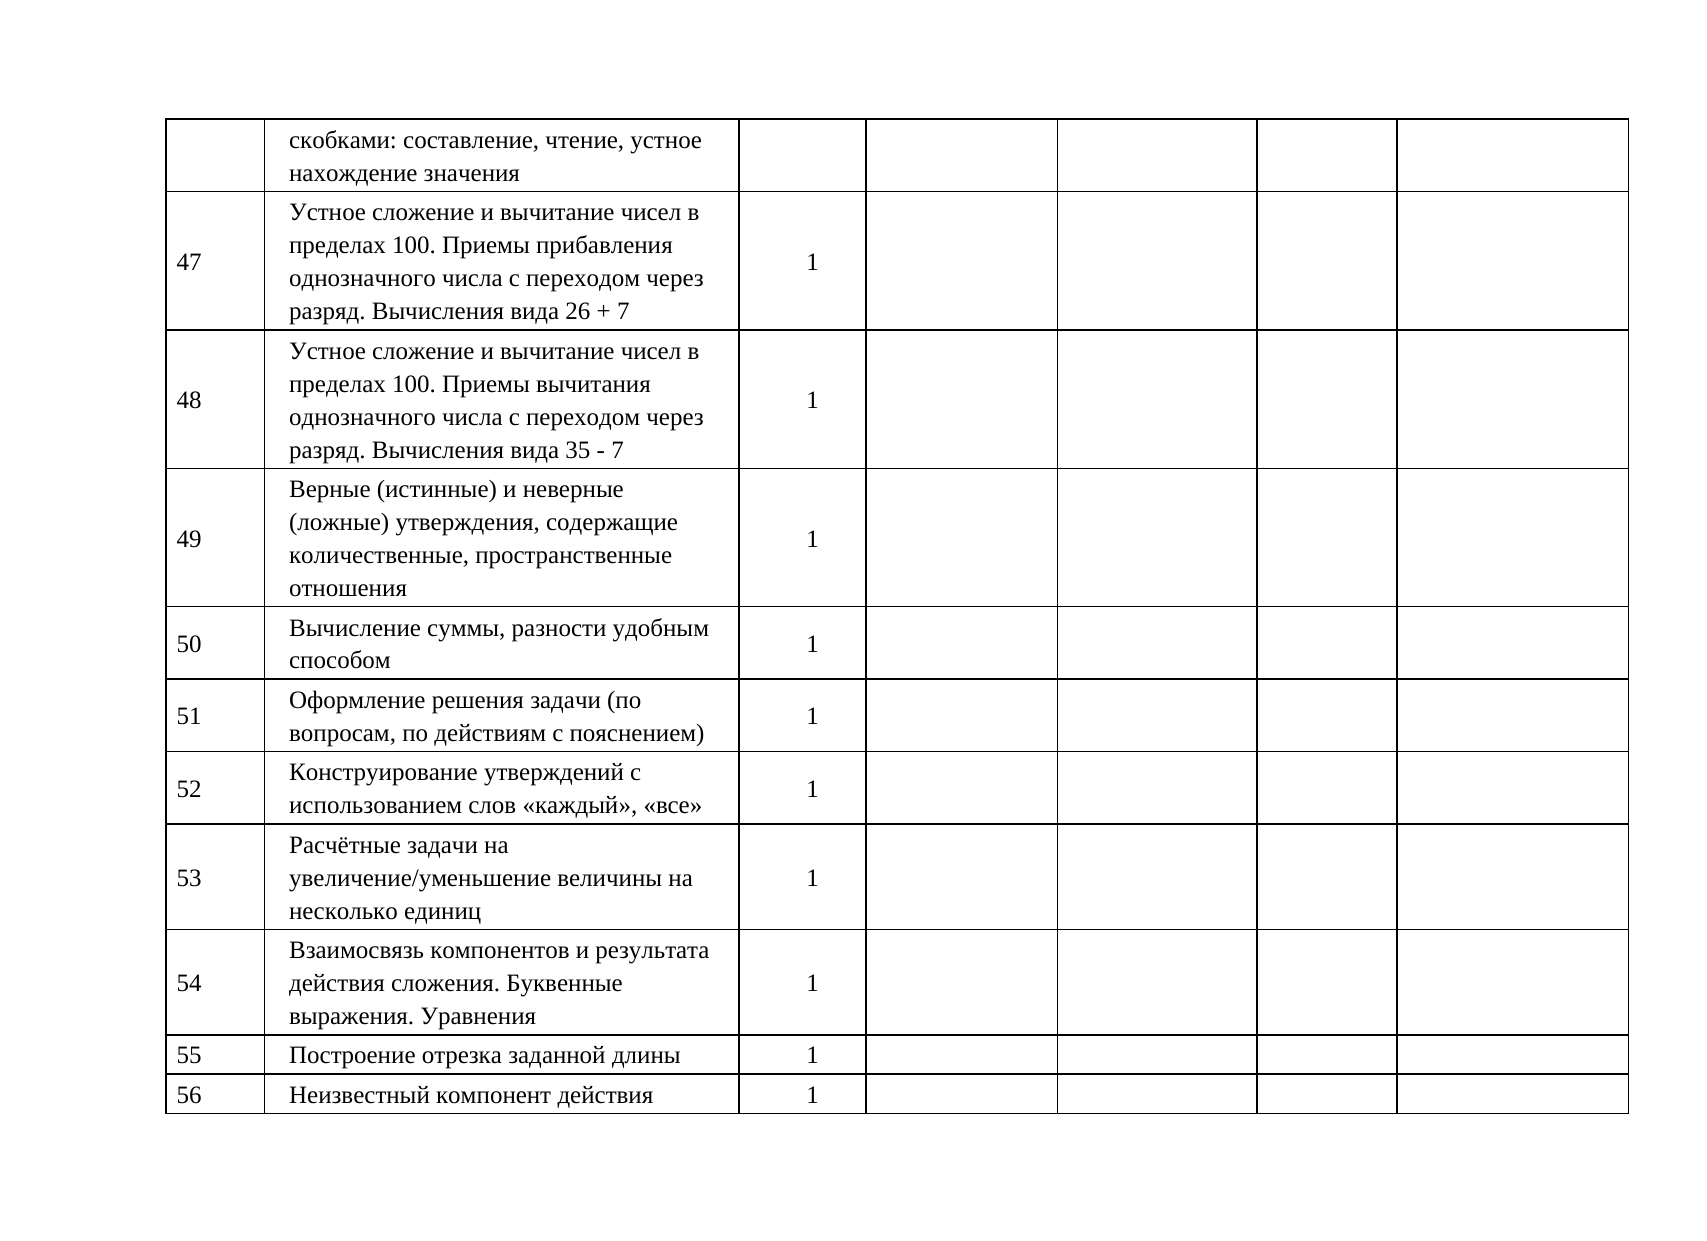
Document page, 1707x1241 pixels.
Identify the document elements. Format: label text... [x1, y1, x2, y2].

table_cell [1258, 1036, 1396, 1073]
table_cell [1398, 1036, 1628, 1073]
table_cell [867, 752, 1057, 823]
table_cell [1058, 120, 1256, 191]
table_cell 50 [167, 607, 264, 678]
table_cell [1258, 680, 1396, 751]
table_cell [265, 1075, 738, 1113]
table_cell [1058, 930, 1256, 1034]
table_cell [867, 192, 1057, 329]
table_cell [1258, 1075, 1396, 1113]
table_cell 53 [167, 825, 264, 928]
table_cell [1058, 607, 1256, 678]
table_cell 51 [167, 680, 264, 751]
table_cell [867, 120, 1057, 191]
table_cell [867, 1036, 1057, 1073]
table_cell [1398, 331, 1628, 467]
table_cell 1 [740, 192, 865, 329]
table_cell 1 [740, 331, 865, 467]
table_cell [1058, 331, 1256, 467]
table_cell 1 [740, 930, 865, 1034]
table_cell [1398, 192, 1628, 329]
table_cell 1 [740, 1036, 865, 1073]
table_cell Верные (истинные) и неверные (ложные) утверждения, содержащие количественные, пространственные отношения [265, 469, 738, 606]
table_cell 1 [740, 825, 865, 928]
table_cell [1058, 1075, 1256, 1113]
table_cell 49 [167, 469, 264, 606]
table_cell 1 [740, 120, 865, 191]
table_cell Конструирование утверждений с использованием слов «каждый», «все» [265, 752, 738, 823]
table_cell [1058, 469, 1256, 606]
table_cell [1258, 192, 1396, 329]
table_cell Вычисление суммы, разности удобным способом [265, 607, 738, 678]
table_cell [1258, 331, 1396, 467]
table_cell [1258, 469, 1396, 606]
table_cell [1058, 825, 1256, 928]
table_cell [1398, 930, 1628, 1034]
table_cell [1258, 930, 1396, 1034]
table_cell 1 [740, 680, 865, 751]
table_cell [1058, 752, 1256, 823]
table_cell [1398, 607, 1628, 678]
table_cell 47 [167, 192, 264, 329]
table_cell [867, 469, 1057, 606]
table_cell [867, 607, 1057, 678]
table_cell 48 [167, 331, 264, 467]
table_cell [1058, 680, 1256, 751]
table_cell [1398, 825, 1628, 928]
table_cell Устное сложение и вычитание чисел в пределах 100. Приемы прибавления однозначного числа с переходом через разряд. Вычисления вида 26 + 7 [265, 192, 738, 329]
table_cell [867, 331, 1057, 467]
table_cell Построение отрезка заданной длины [265, 1036, 738, 1073]
table_cell 1 [740, 607, 865, 678]
table_cell [1258, 752, 1396, 823]
table_cell [1258, 607, 1396, 678]
table_cell [867, 825, 1057, 928]
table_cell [265, 120, 738, 191]
table_cell 46 [167, 120, 264, 191]
table_cell Взаимосвязь компонентов и результата действия сложения. Буквенные выражения. Уравнения [265, 930, 738, 1034]
table_cell [1398, 1075, 1628, 1113]
table_cell [1398, 120, 1628, 191]
table_cell 1 [740, 752, 865, 823]
table_cell 55 [167, 1036, 264, 1073]
table_cell [1058, 1036, 1256, 1073]
table_cell 1 [740, 469, 865, 606]
table_cell [1258, 825, 1396, 928]
table_cell [867, 680, 1057, 751]
table_cell 54 [167, 930, 264, 1034]
table_cell [867, 1075, 1057, 1113]
table_cell 56 [167, 1075, 264, 1113]
table_cell 52 [167, 752, 264, 823]
table_cell [1058, 192, 1256, 329]
table_cell [1398, 680, 1628, 751]
table_cell [1398, 752, 1628, 823]
table_cell Устное сложение и вычитание чисел в пределах 100. Приемы вычитания однозначного числа с переходом через разряд. Вычисления вида 35 - 7 [265, 331, 738, 467]
table_cell Расчётные задачи на увеличение/уменьшение величины на несколько единиц [265, 825, 738, 928]
table_cell 1 [740, 1075, 865, 1113]
table_cell Оформление решения задачи (по вопросам, по действиям с пояснением) [265, 680, 738, 751]
table_cell [1398, 469, 1628, 606]
table_cell [1258, 120, 1396, 191]
table_cell [867, 930, 1057, 1034]
